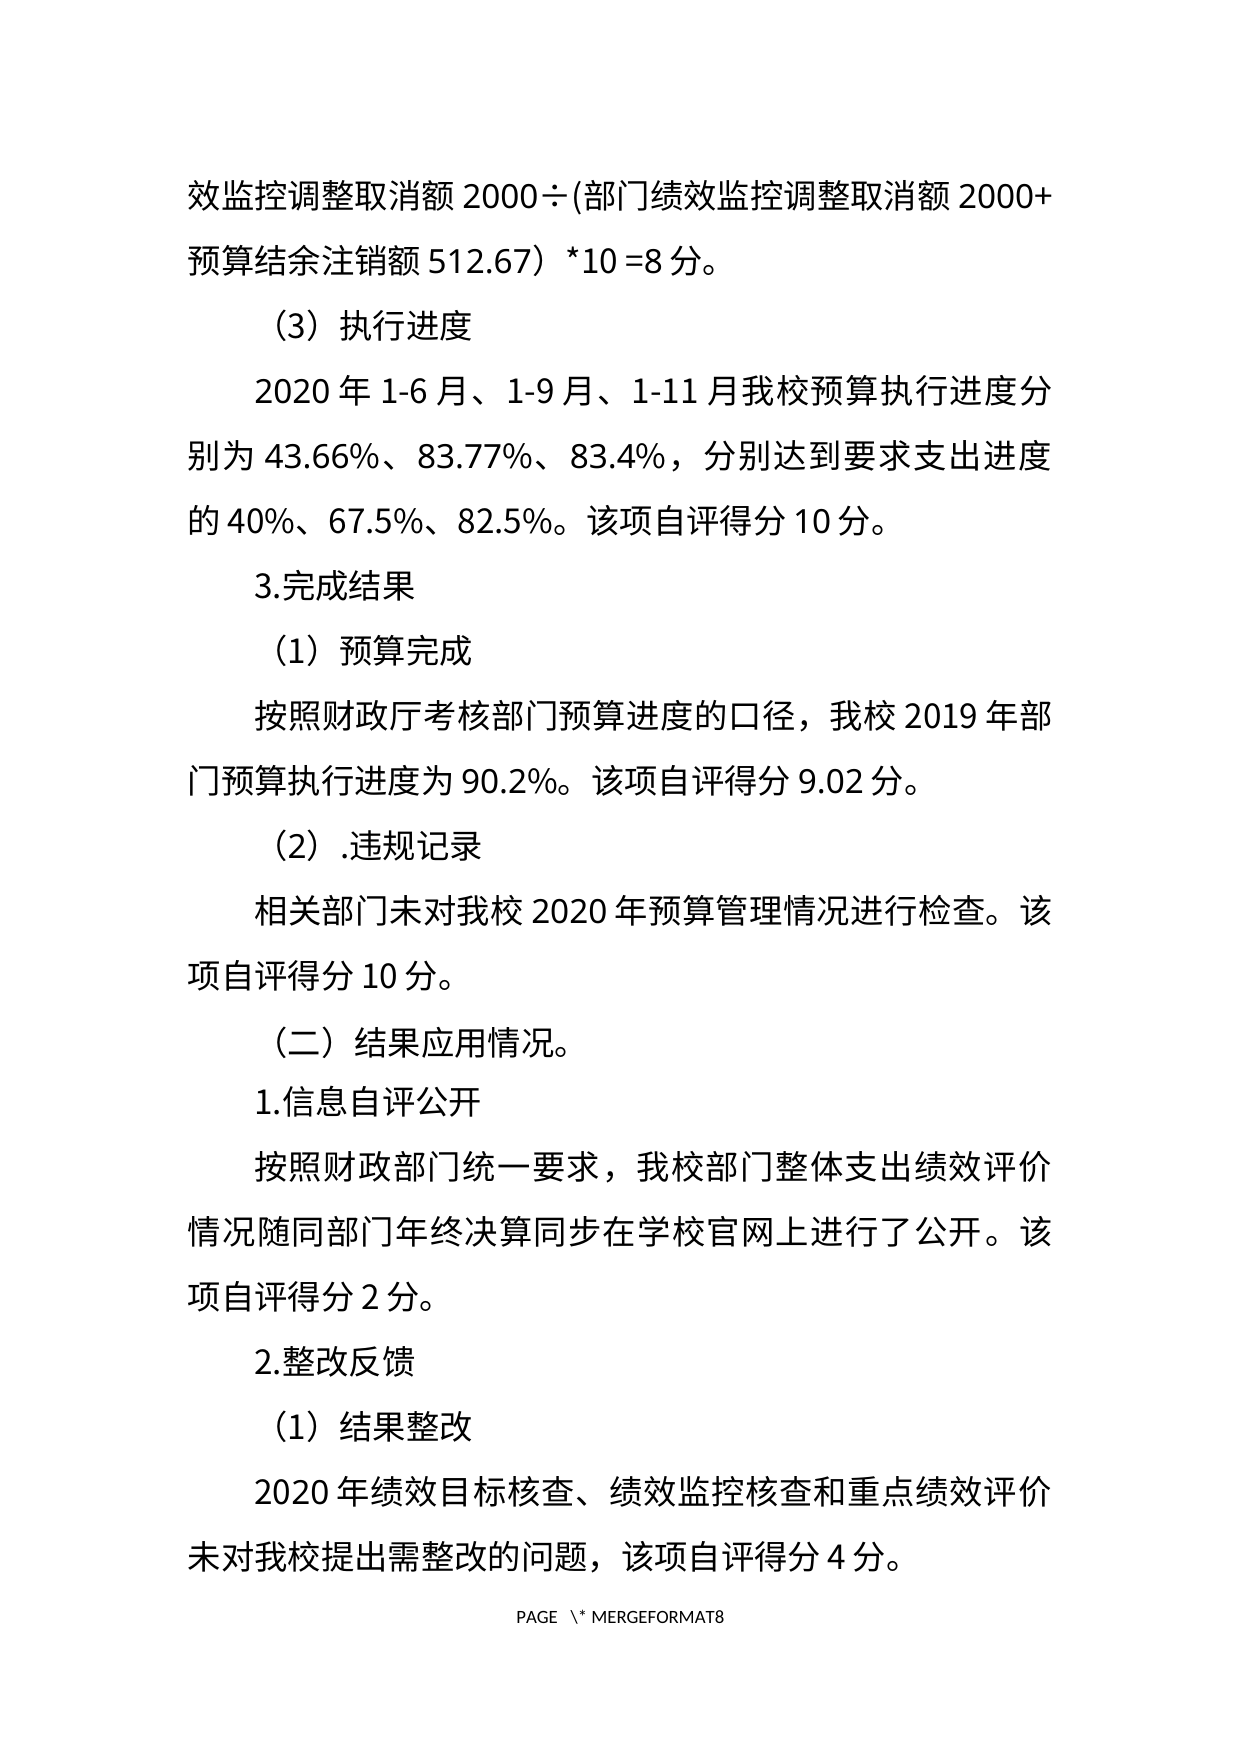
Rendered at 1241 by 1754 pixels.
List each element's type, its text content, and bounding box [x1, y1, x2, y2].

text （二）结果应用情况。 [187, 1007, 1053, 1067]
text 2020年1-6月、1-9月、1-11月我校预算执行进度分别为43.66%、83.77%、83.4%，分别达到要求支出进度的40%、67.5%、82.5%。该项自评得分10分。 [187, 357, 1053, 552]
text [187, 162, 1053, 292]
text 1.信息自评公开 [187, 1067, 1053, 1132]
text （3）执行进度 [187, 292, 1053, 357]
text 3.完成结果 [187, 552, 1053, 617]
text 按照财政厅考核部门预算进度的口径，我校2019年部门预算执行进度为90.2%。该项自评得分9.02分。 [187, 682, 1053, 812]
text 相关部门未对我校2020年预算管理情况进行检查。该项自评得分10分。 [187, 877, 1053, 1007]
text 按照财政部门统一要求，我校部门整体支出绩效评价情况随同部门年终决算同步在学校官网上进行了公开。该项自评得分2分。 [187, 1132, 1053, 1327]
text 2.整改反馈 [187, 1327, 1053, 1392]
text （1）结果整改 [187, 1392, 1053, 1457]
text 2020年绩效目标核查、绩效监控核查和重点绩效评价未对我校提出需整改的问题，该项自评得分4分。 [187, 1457, 1053, 1587]
text （2）.违规记录 [187, 812, 1053, 877]
text （1）预算完成 [187, 617, 1053, 682]
